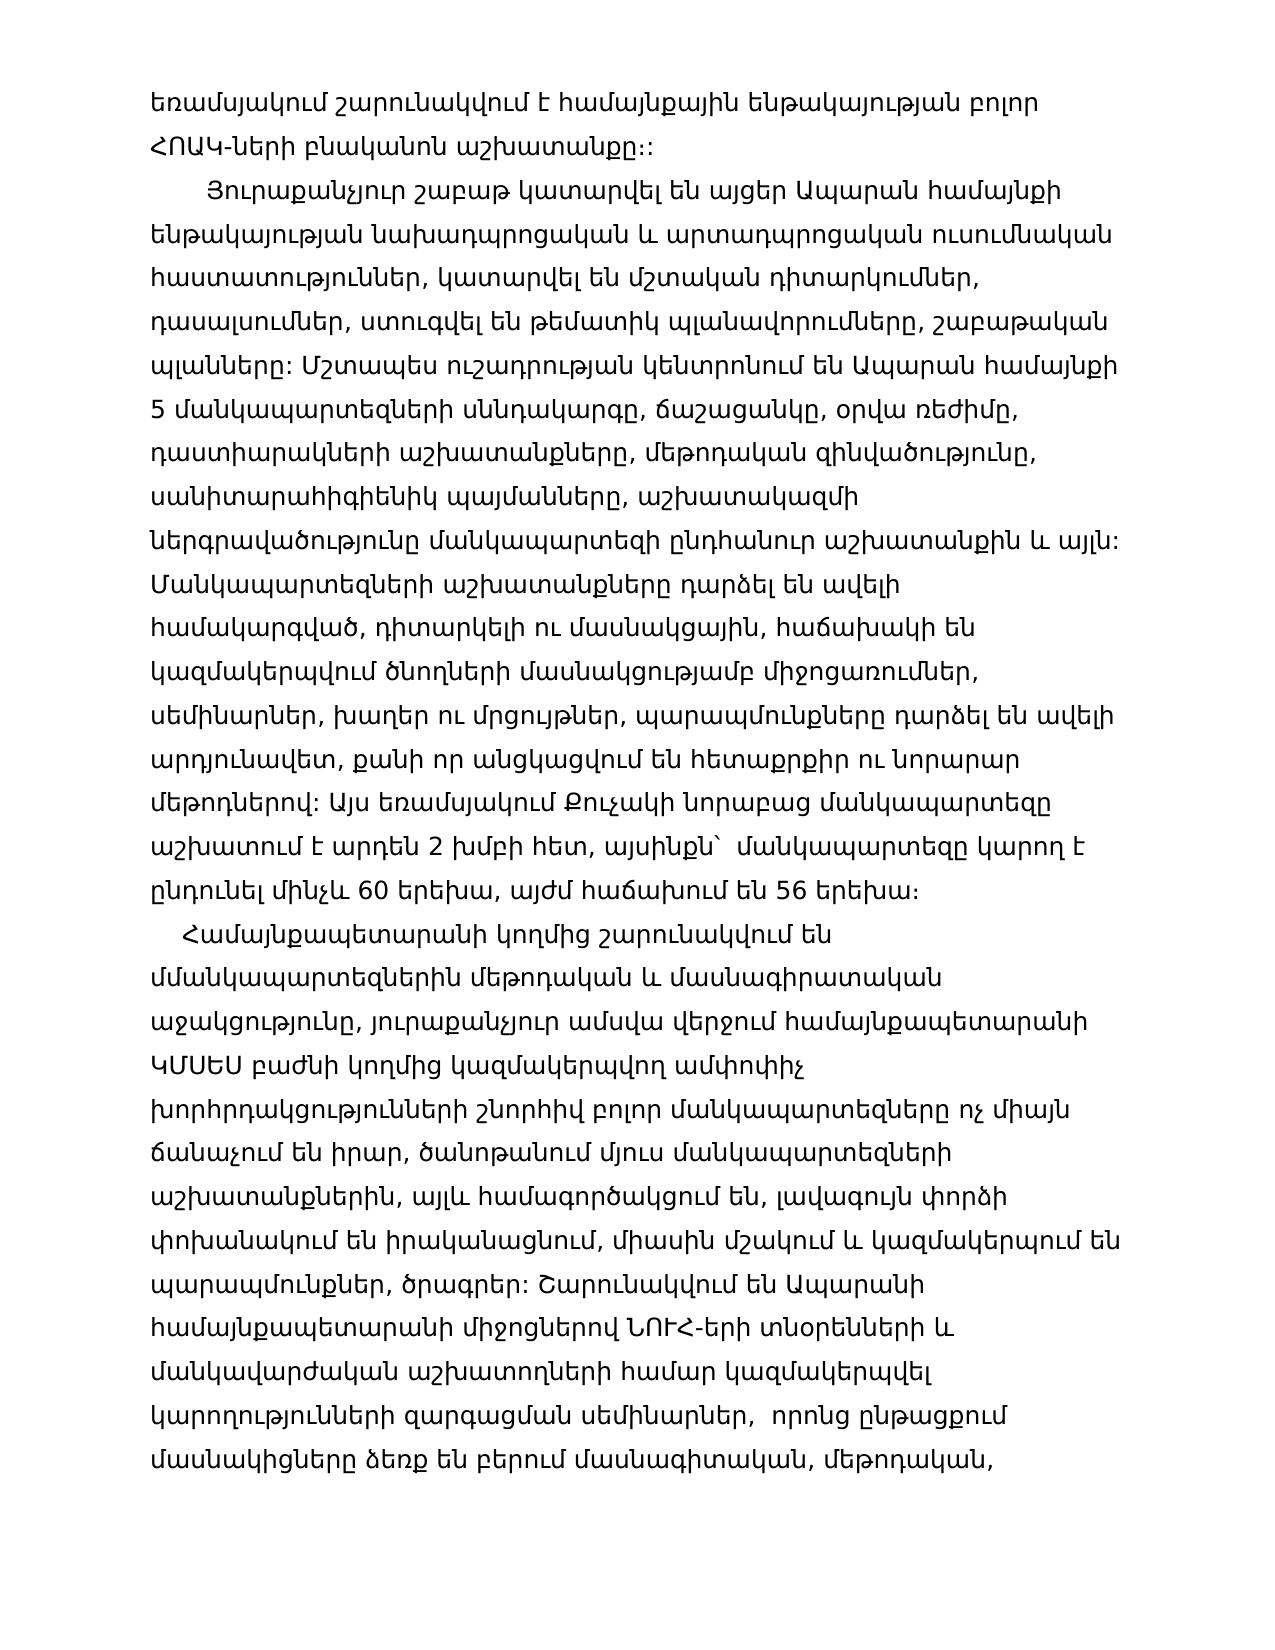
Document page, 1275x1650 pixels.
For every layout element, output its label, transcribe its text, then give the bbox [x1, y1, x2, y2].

text Յուրաքանչյուր շաբաթ կատարվել են այցեր Ապարան համայնքի ենթակայության նախադպրոցական և արտադպրոցական ուսումնական հաստատություններ, կատարվել են մշտական դիտարկումներ, դասալսումներ, ստուգվել են թեմատիկ պլանավորումները, շաբաթական պլանները: Մշտապես ուշադրության կենտրոնում են Ապարան համայնքի 5 մանկապարտեզների սննդակարգը, ճաշացանկը, օրվա ռեժիմը, դաստիարակների աշխատանքները, մեթոդական զինվածությունը, սանիտարահիգիենիկ պայմանները, աշխատակազմի ներգրավածությունը մանկապարտեզի ընդհանուր աշխատանքին և այլն: Մանկապարտեզների աշխատանքները դարձել են ավելի համակարգված, դիտարկելի ու մասնակցային, հաճախակի են կազմակերպվում ծնողների մասնակցությամբ միջոցառումներ, սեմինարներ, խաղեր ու մրցույթներ, պարապմունքները դարձել են ավելի արդյունավետ, քանի որ անցկացվում են հետաքրքիր ու նորարար մեթոդներով: Այս եռամսյակում Քուչակի նորաբաց մանկապարտեզը աշխատում է արդեն 2 խմբի հետ, այսինքն՝ մանկապարտեզը կարող է ընդունել մինչև 60 երեխա, այժմ հաճախում են 56 երեխա։ [150, 176, 1125, 905]
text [150, 920, 1125, 1474]
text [150, 89, 1125, 162]
